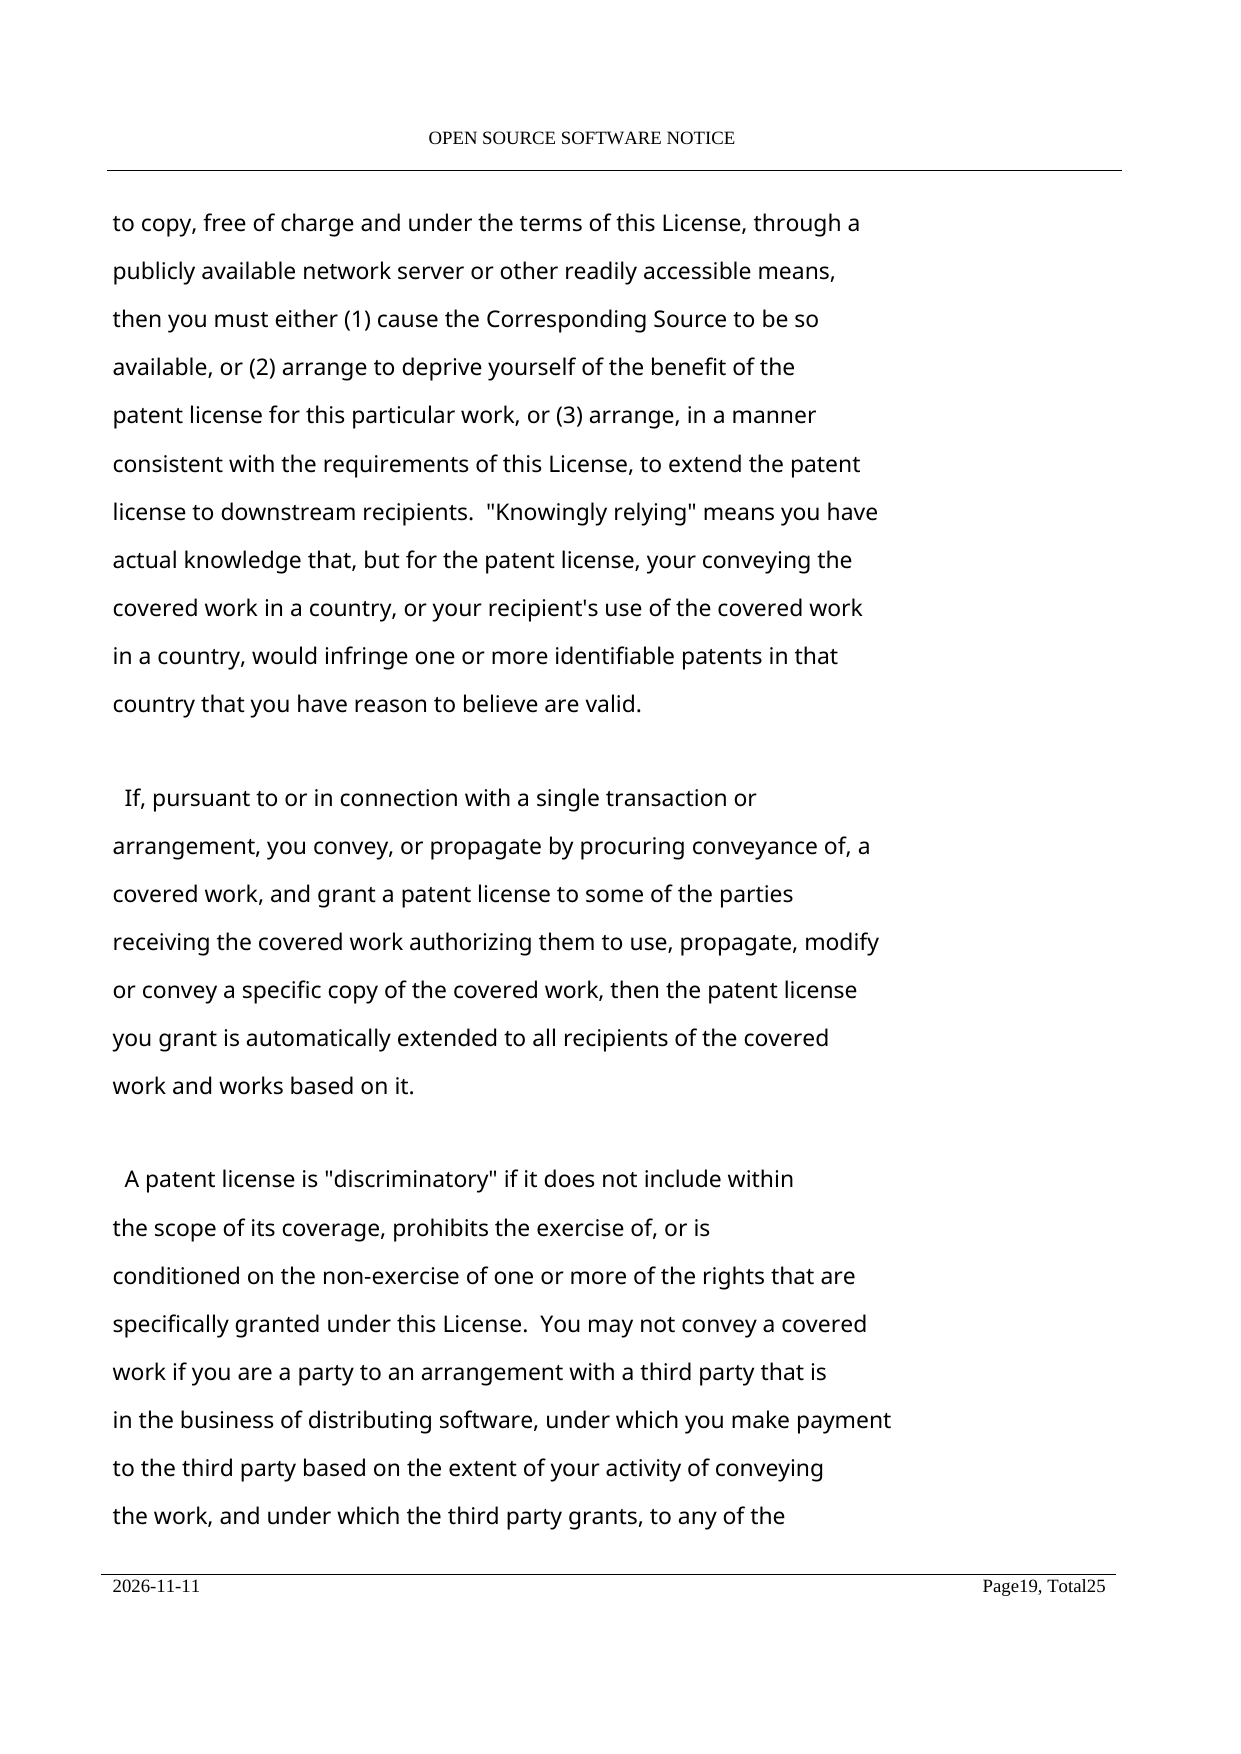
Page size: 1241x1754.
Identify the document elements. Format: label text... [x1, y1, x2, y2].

text in the business of distributing software, under which you make payment [112, 1403, 1128, 1436]
text arrangement, you convey, or propagate by procuring conveyance of, a [112, 829, 1128, 861]
text or convey a specific copy of the covered work, then the patent license [112, 973, 1128, 1006]
text covered work, and grant a patent license to some of the parties [112, 877, 1128, 909]
text to copy, free of charge and under the terms of this License, through a [112, 206, 1128, 239]
text A patent license is "discriminatory" if it does not include within [112, 1163, 1128, 1195]
text then you must either (1) cause the Corresponding Source to be so [112, 303, 1128, 335]
text receiving the covered work authorizing them to use, propagate, modify [112, 925, 1128, 958]
text the work, and under which the third party grants, to any of the [112, 1500, 1128, 1532]
text publicly available network server or other readily accessible means, [112, 254, 1128, 287]
text consistent with the requirements of this License, to extend the patent [112, 447, 1128, 479]
text to the third party based on the extent of your activity of conveying [112, 1452, 1128, 1484]
text work if you are a party to an arrangement with a third party that is [112, 1355, 1128, 1388]
text license to downstream recipients. "Knowingly relying" means you have [112, 495, 1128, 528]
text work and works based on it. [112, 1069, 1128, 1102]
text available, or (2) arrange to deprive yourself of the benefit of the [112, 351, 1128, 383]
text you grant is automatically extended to all recipients of the covered [112, 1021, 1128, 1054]
text If, pursuant to or in connection with a single transaction or [112, 781, 1128, 813]
text covered work in a country, or your recipient's use of the covered work [112, 591, 1128, 624]
text country that you have reason to believe are valid. [112, 688, 1128, 720]
text actual knowledge that, but for the patent license, your conveying the [112, 543, 1128, 576]
text in a country, would infringe one or more identifiable patents in that [112, 639, 1128, 672]
text specifically granted under this License. You may not convey a covered [112, 1307, 1128, 1340]
text patent license for this particular work, or (3) arrange, in a manner [112, 399, 1128, 431]
text the scope of its coverage, prohibits the exercise of, or is [112, 1211, 1128, 1243]
text conditioned on the non-exercise of one or more of the rights that are [112, 1259, 1128, 1292]
